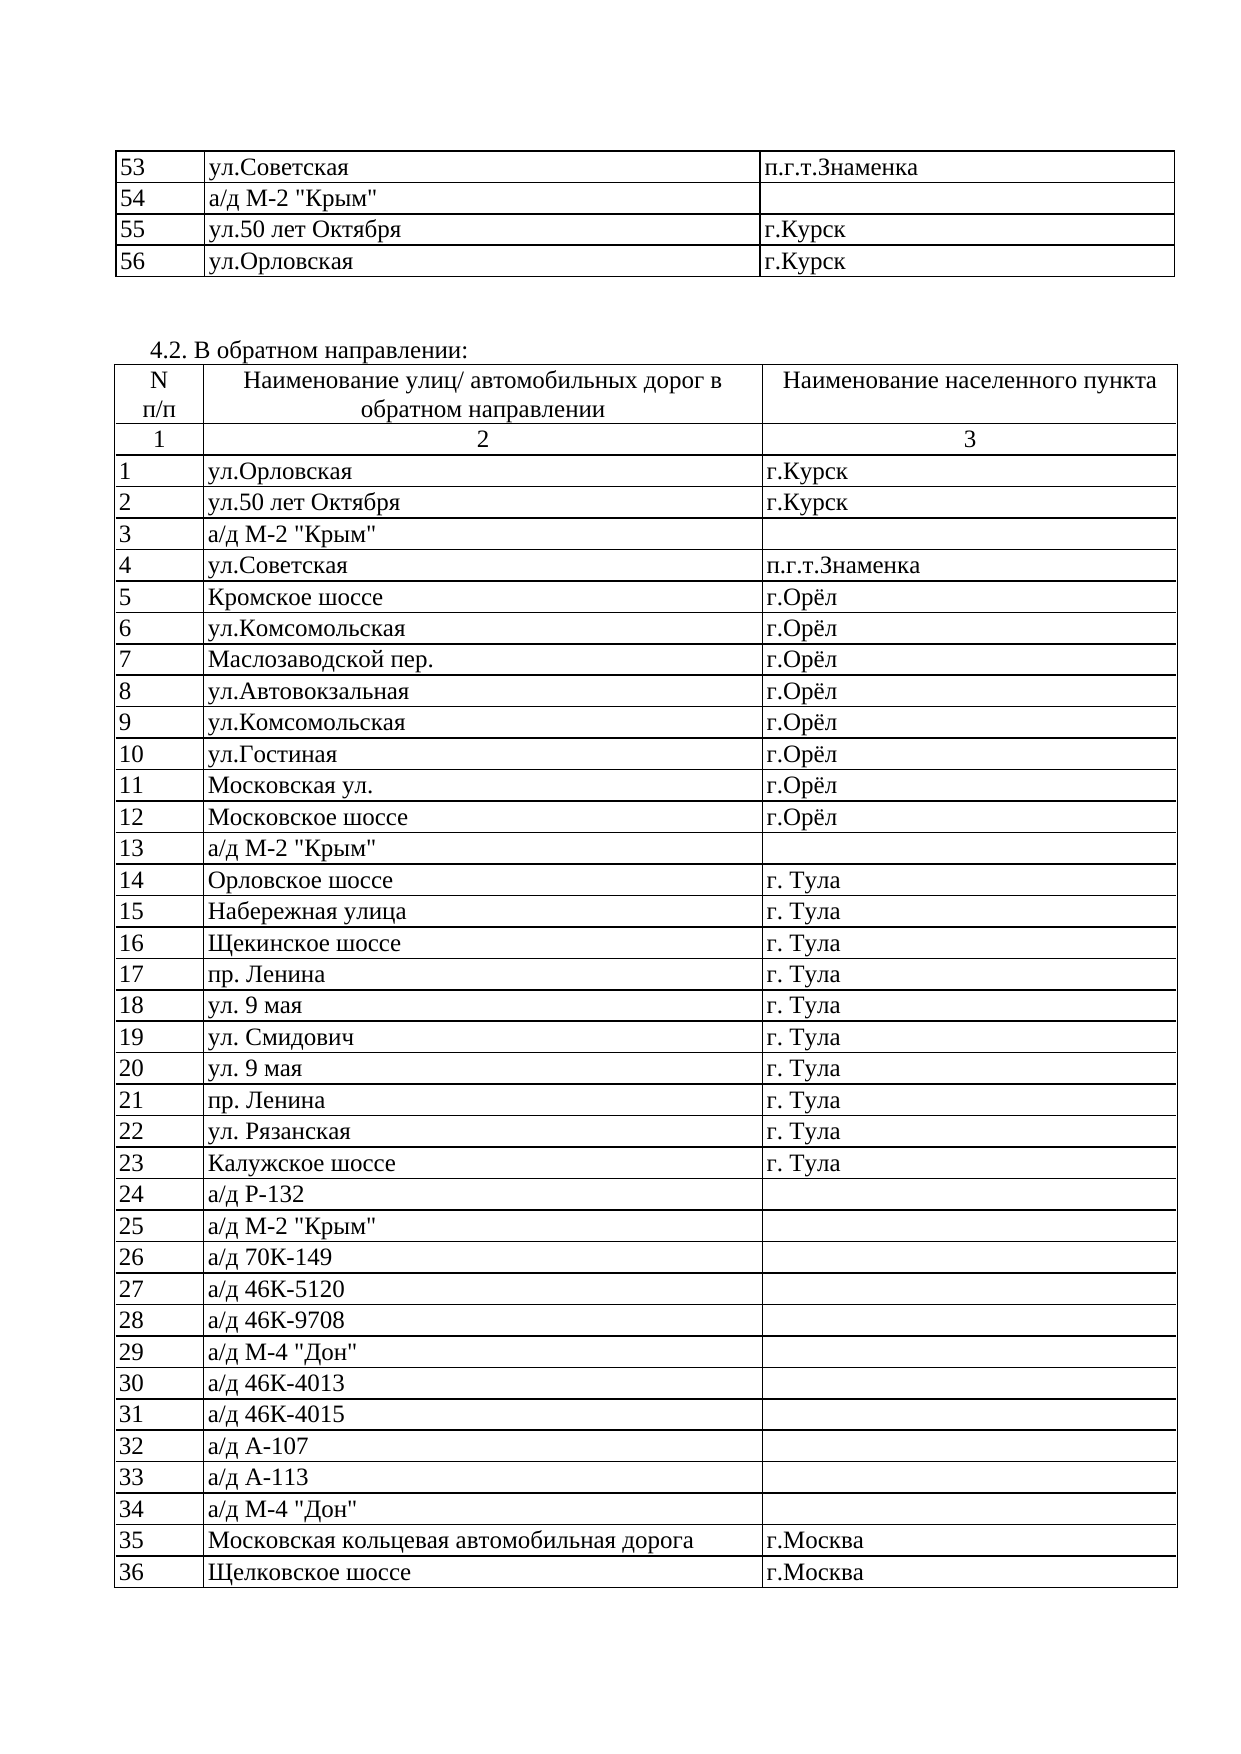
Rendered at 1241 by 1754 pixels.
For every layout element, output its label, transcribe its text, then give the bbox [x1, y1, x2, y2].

table_cell 28 [115, 1305, 203, 1335]
table_cell а/д 46К-4013 [204, 1368, 762, 1398]
table_cell Кромское шоссе [204, 582, 762, 611]
text 4.2. В обратном направлении: [150, 335, 1090, 364]
table_cell [763, 1272, 1177, 1303]
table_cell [204, 1525, 762, 1555]
table_cell г.Орёл [763, 674, 1177, 706]
table_cell 4 [115, 550, 203, 580]
table_cell а/д М-2 "Крым" [204, 1211, 762, 1241]
table_cell [763, 832, 1177, 863]
table_cell ул.50 лет Октября [205, 215, 759, 244]
table_cell а/д М-2 "Крым" [205, 183, 759, 213]
table_cell Московская ул. [204, 770, 762, 800]
table_cell 24 [115, 1179, 203, 1209]
table_cell [763, 1429, 1177, 1461]
table_cell г.Москва [763, 1555, 1177, 1587]
table_cell 30 [115, 1368, 203, 1398]
table_cell г.Курск [763, 486, 1177, 517]
table_cell 9 [115, 707, 203, 737]
table_cell ул.Советская [205, 152, 759, 181]
table_cell а/д М-2 "Крым" [204, 519, 762, 548]
table_cell [763, 1335, 1177, 1366]
table_cell ул.50 лет Октября [204, 487, 762, 517]
table_cell ул.Орловская [205, 246, 759, 276]
table_cell 11 [115, 770, 203, 800]
table_cell г. Тула [763, 895, 1177, 926]
table_cell ул. 9 мая [204, 1053, 762, 1083]
table_cell 7 [115, 644, 203, 674]
table_cell 55 [117, 215, 204, 244]
table_cell ул.Орловская [204, 456, 762, 486]
table_cell [763, 1398, 1177, 1429]
table_cell 8 [115, 675, 203, 706]
table_cell 1 [115, 424, 203, 454]
table_cell 27 [115, 1273, 203, 1303]
table_cell 25 [115, 1210, 203, 1241]
table_cell 14 [115, 864, 203, 894]
table_cell а/д Р-132 [204, 1179, 762, 1209]
table_cell г. Тула [763, 926, 1177, 957]
table_cell г.Орёл [763, 706, 1177, 737]
table_cell г. Тула [763, 1083, 1177, 1115]
table_cell Щелковское шоссе [204, 1557, 762, 1587]
table_cell п.г.т.Знаменка [761, 152, 1174, 181]
table_cell 54 [117, 183, 204, 213]
table_cell г. Тула [763, 1115, 1177, 1146]
table_cell [763, 1209, 1177, 1241]
table_cell ул.Комсомольская [204, 707, 762, 737]
table_cell 5 [115, 581, 203, 611]
table_cell 35 [115, 1525, 203, 1555]
table_cell а/д М-2 "Крым" [204, 833, 762, 863]
table_cell 17 [115, 959, 203, 989]
table_cell 13 [115, 833, 203, 863]
table_cell г.Орёл [763, 737, 1177, 769]
table_cell ул. Рязанская [204, 1116, 762, 1146]
table_cell г.Орёл [763, 580, 1177, 611]
table_cell 21 [115, 1084, 203, 1115]
table_cell 2 [115, 487, 203, 517]
table_cell [763, 1304, 1177, 1335]
table_cell [763, 1178, 1177, 1209]
table_cell г. Тула [763, 1052, 1177, 1083]
table_cell 22 [115, 1116, 203, 1146]
table_cell г. Тула [763, 989, 1177, 1020]
table_cell а/д 46К-4015 [204, 1400, 762, 1429]
table_cell 2 [204, 424, 762, 454]
table_cell а/д 70К-149 [204, 1242, 762, 1272]
table_cell 29 [115, 1336, 203, 1366]
table_cell 16 [115, 927, 203, 957]
table_cell г. Тула [763, 1146, 1177, 1178]
table_cell 12 [115, 801, 203, 832]
table_cell [763, 517, 1177, 548]
table_cell г.Курск [763, 454, 1177, 486]
table_cell [761, 183, 1174, 213]
table_cell а/д М-4 "Дон" [204, 1337, 762, 1366]
table_cell 23 [115, 1147, 203, 1178]
table_header N п/п [115, 365, 203, 423]
table_cell Набережная улица [204, 896, 762, 926]
table_cell 1 [115, 455, 203, 486]
table_cell Московское шоссе [204, 802, 762, 832]
table_header Наименование улиц/ автомобильных дорог в обратном направлении [204, 365, 762, 423]
table_cell п.г.т.Знаменка [763, 549, 1177, 580]
table_cell г. Тула [763, 863, 1177, 894]
table_cell ул. 9 мая [204, 991, 762, 1020]
table_cell г.Орёл [763, 643, 1177, 674]
table_cell Маслозаводской пер. [204, 645, 762, 674]
table_cell 18 [115, 990, 203, 1020]
table_cell 34 [115, 1493, 203, 1524]
table_cell 26 [115, 1242, 203, 1272]
table_cell 6 [115, 613, 203, 643]
table_cell г.Курск [761, 246, 1174, 276]
table_cell г.Москва [763, 1524, 1177, 1555]
table_cell г.Курск [761, 215, 1174, 244]
table_cell 19 [115, 1021, 203, 1052]
table_cell ул.Советская [204, 550, 762, 580]
table_cell а/д 46К-9708 [204, 1305, 762, 1335]
table_cell а/д М-4 "Дон" [204, 1494, 762, 1524]
table_cell 33 [115, 1462, 203, 1492]
table_cell 36 [115, 1556, 203, 1587]
table_cell 31 [115, 1399, 203, 1429]
table_cell г.Орёл [763, 611, 1177, 643]
table_cell Щекинское шоссе [204, 928, 762, 957]
table_cell а/д 46К-5120 [204, 1274, 762, 1303]
table_cell 53 [117, 152, 204, 181]
table_cell г.Орёл [763, 800, 1177, 832]
table_cell 32 [115, 1430, 203, 1461]
table_cell 3 [763, 423, 1177, 454]
table_cell 56 [117, 246, 204, 276]
table_cell 15 [115, 896, 203, 926]
table_cell Орловское шоссе [204, 865, 762, 894]
table_cell Калужское шоссе [204, 1148, 762, 1178]
table_cell [763, 1492, 1177, 1524]
table_cell ул.Гостиная [204, 739, 762, 769]
table_cell пр. Ленина [204, 1085, 762, 1115]
table_cell ул. Смидович [204, 1022, 762, 1052]
table_cell [763, 1241, 1177, 1272]
table_cell г. Тула [763, 958, 1177, 989]
table_cell пр. Ленина [204, 959, 762, 989]
table_cell ул.Автовокзальная [204, 676, 762, 706]
table_cell 10 [115, 738, 203, 769]
table_cell а/д А-113 [204, 1462, 762, 1492]
table_cell 20 [115, 1053, 203, 1083]
table_cell ул.Комсомольская [204, 613, 762, 643]
table_cell г. Тула [763, 1020, 1177, 1052]
table_cell г.Орёл [763, 769, 1177, 800]
table_cell 3 [115, 518, 203, 548]
table_cell [763, 1366, 1177, 1398]
table_cell а/д А-107 [204, 1431, 762, 1461]
table_header Наименование населенного пункта [763, 365, 1177, 423]
table_cell [763, 1461, 1177, 1492]
